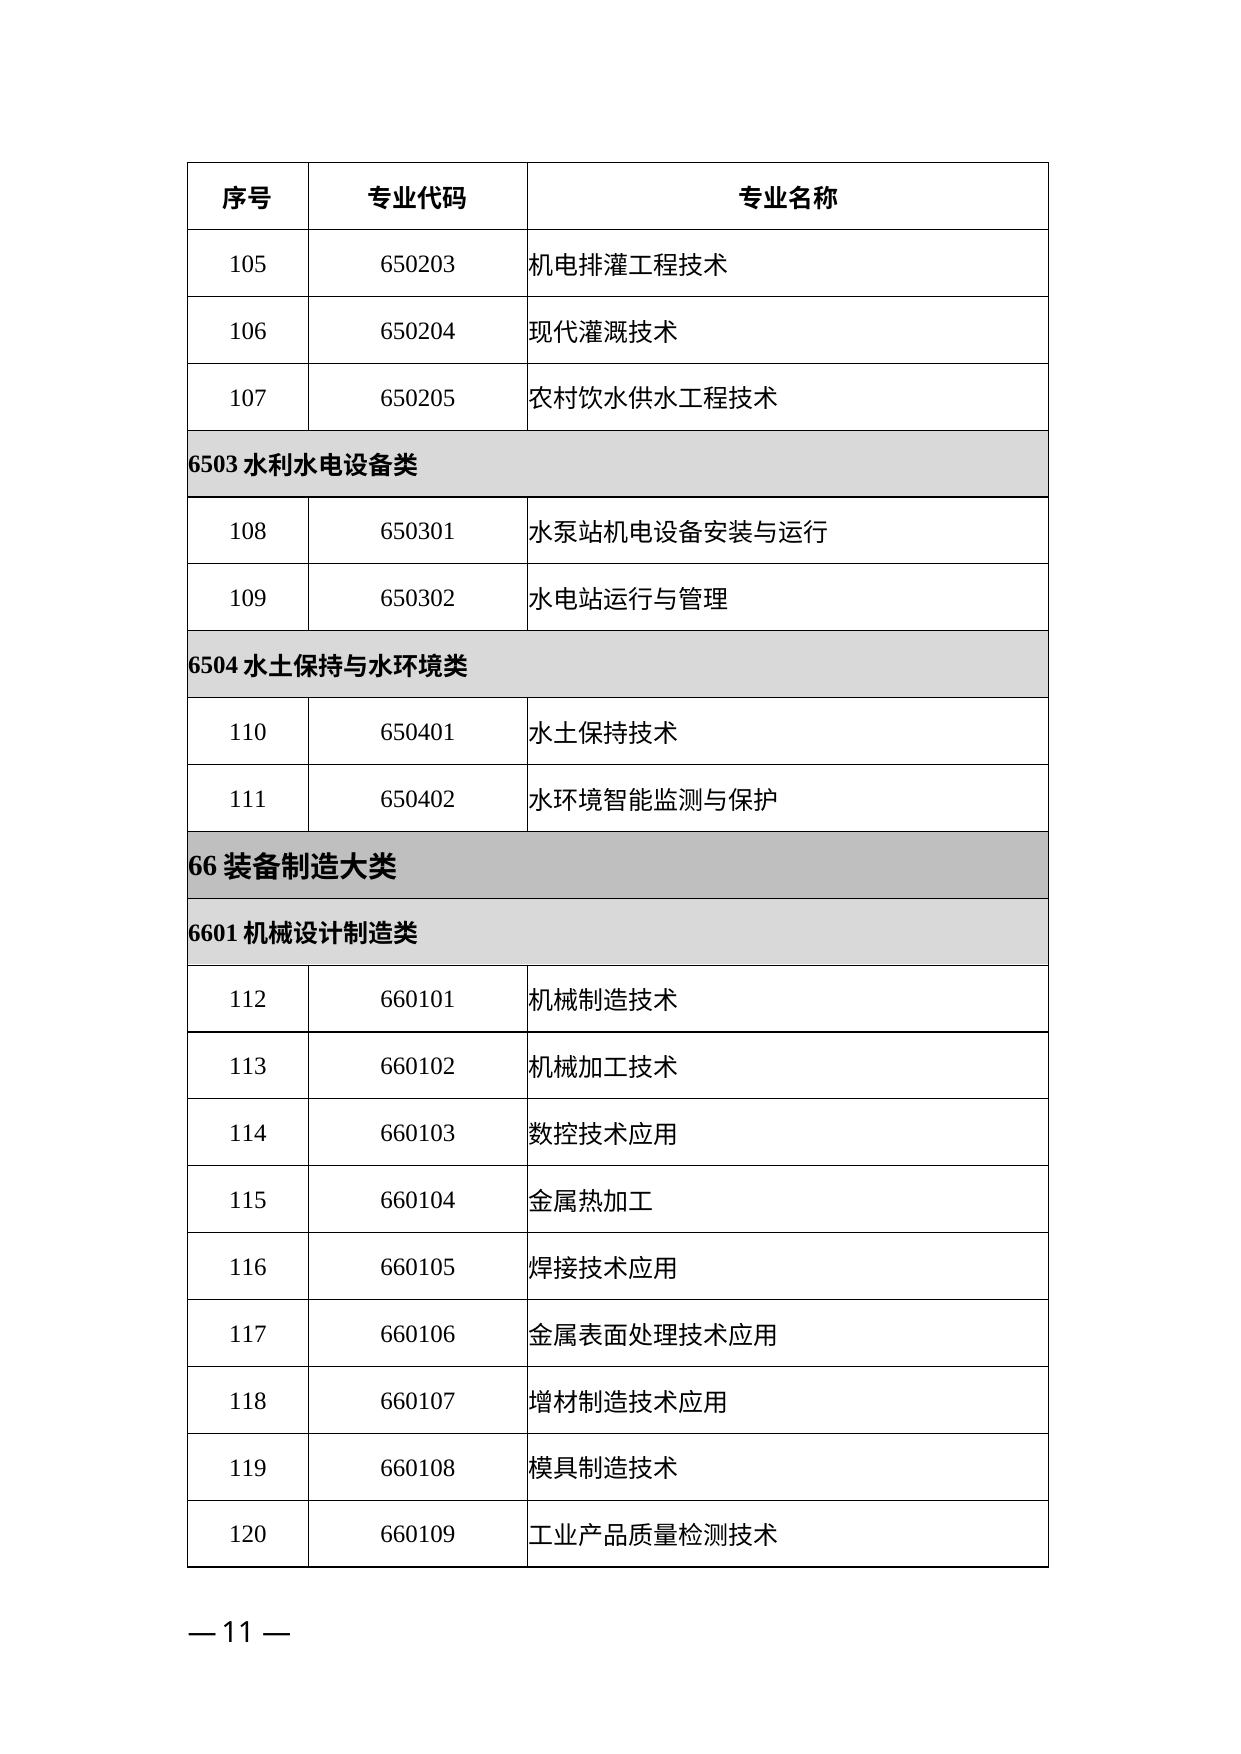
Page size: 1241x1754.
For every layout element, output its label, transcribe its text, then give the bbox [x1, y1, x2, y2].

table_cell 113 [188, 1033, 308, 1098]
table_cell 110 [188, 698, 308, 764]
table_cell 工业产品质量检测技术 [528, 1501, 1048, 1566]
table_cell 660103 [309, 1099, 527, 1165]
table_cell 107 [188, 364, 308, 429]
table_cell 109 [188, 564, 308, 630]
table_cell 农村饮水供水工程技术 [528, 364, 1048, 429]
table_cell 现代灌溉技术 [528, 297, 1048, 363]
table_cell 660107 [309, 1367, 527, 1433]
table_cell 117 [188, 1300, 308, 1366]
table_cell 机电排灌工程技术 [528, 230, 1048, 296]
table_cell 650204 [309, 297, 527, 363]
table_cell 115 [188, 1166, 308, 1232]
table_cell 650402 [309, 765, 527, 831]
table_cell 650205 [309, 364, 527, 429]
table_cell 112 [188, 966, 308, 1031]
table_cell 120 [188, 1501, 308, 1566]
table_cell 660101 [309, 966, 527, 1031]
table_cell 增材制造技术应用 [528, 1367, 1048, 1433]
table_cell 650301 [309, 498, 527, 563]
table_cell 650302 [309, 564, 527, 630]
table_cell 机械制造技术 [528, 966, 1048, 1031]
table_cell 119 [188, 1434, 308, 1499]
table_cell 660108 [309, 1434, 527, 1499]
table_cell 66装备制造大类 [188, 832, 1048, 898]
table_cell 660109 [309, 1501, 527, 1566]
table_cell 6504水土保持与水环境类 [188, 631, 1048, 697]
table_cell 114 [188, 1099, 308, 1165]
table_cell 106 [188, 297, 308, 363]
table_cell 金属热加工 [528, 1166, 1048, 1232]
table_cell 水环境智能监测与保护 [528, 765, 1048, 831]
table_cell 650401 [309, 698, 527, 764]
table_cell 机械加工技术 [528, 1033, 1048, 1098]
table_cell 660102 [309, 1033, 527, 1098]
table_cell 660106 [309, 1300, 527, 1366]
table_cell 6601机械设计制造类 [188, 899, 1048, 964]
table_cell 水泵站机电设备安装与运行 [528, 498, 1048, 563]
table_header 专业名称 [528, 163, 1048, 229]
table_cell 650203 [309, 230, 527, 296]
table_cell 111 [188, 765, 308, 831]
table_cell 模具制造技术 [528, 1434, 1048, 1499]
table_cell 数控技术应用 [528, 1099, 1048, 1165]
table_header 专业代码 [309, 163, 527, 229]
table_cell 水电站运行与管理 [528, 564, 1048, 630]
table_cell 6503水利水电设备类 [188, 431, 1048, 496]
table_cell 焊接技术应用 [528, 1233, 1048, 1299]
table_cell 金属表面处理技术应用 [528, 1300, 1048, 1366]
table_cell 116 [188, 1233, 308, 1299]
table_cell 108 [188, 498, 308, 563]
table_cell 660105 [309, 1233, 527, 1299]
table_cell 水土保持技术 [528, 698, 1048, 764]
table_cell 660104 [309, 1166, 527, 1232]
table_header 序号 [188, 163, 308, 229]
table_cell 105 [188, 230, 308, 296]
table_cell 118 [188, 1367, 308, 1433]
